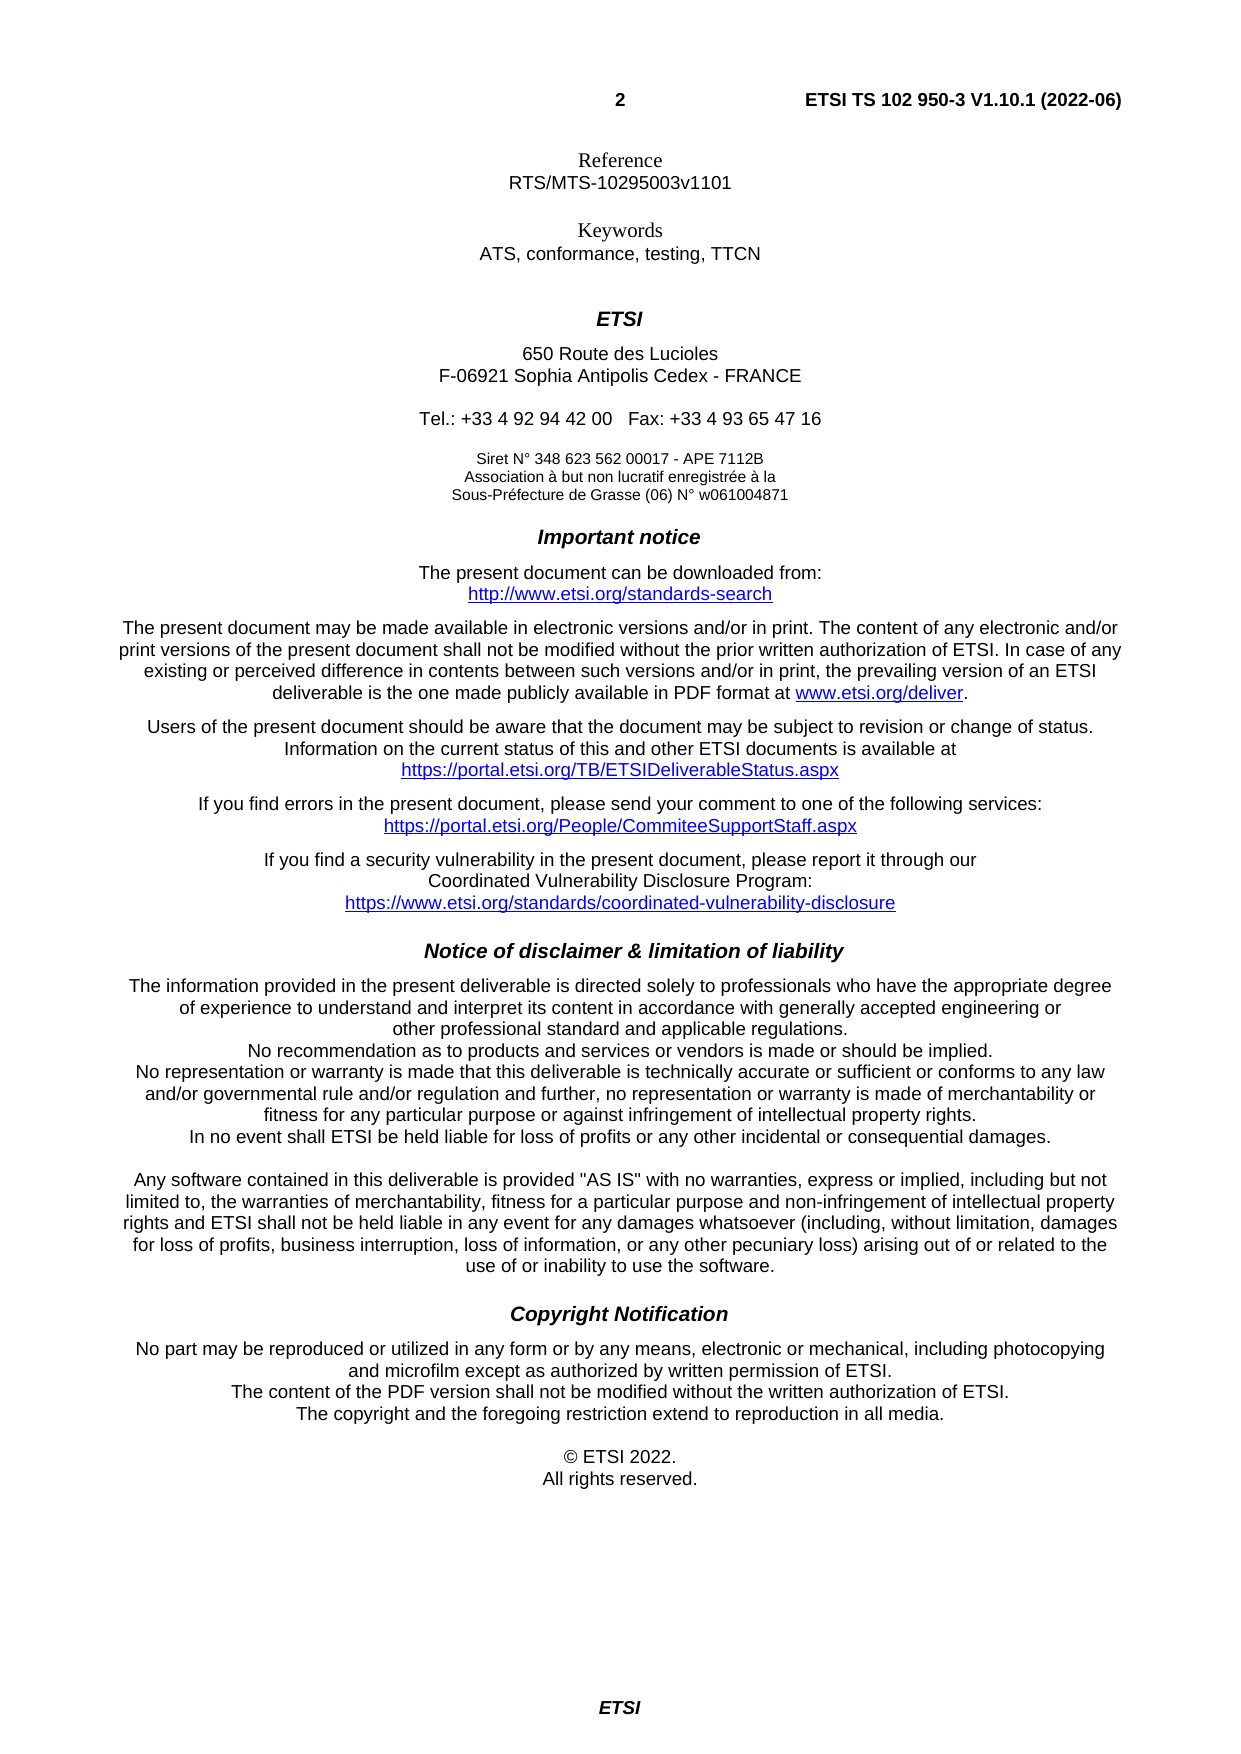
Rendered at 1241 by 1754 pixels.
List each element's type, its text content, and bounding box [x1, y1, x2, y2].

text © ETSI 2022. [118, 1446, 1122, 1468]
text Sous-Préfecture de Grasse (06) N° w061004871 [413, 486, 827, 503]
text RTS/MTS-10295003v1101 [354, 172, 886, 193]
text Coordinated Vulnerability Disclosure Program: [118, 870, 1122, 892]
text Notice of disclaimer & limitation of liability [413, 938, 856, 962]
text Association à but non lucratif enregistrée à la [413, 467, 827, 486]
text ETSI [413, 307, 827, 331]
text 650 Route des Lucioles [413, 343, 827, 365]
text other professional standard and applicable regulations. [118, 1018, 1122, 1039]
text Keywords [413, 218, 827, 242]
text Any software contained in this deliverable is provided "AS IS" with no warranties, express or implied, including but not limited to, the warranties of merchantability, fitness for a particular purpose and non-infringement of intellectual property rights and ETSI shall not be held liable in any event for any damages whatsoever (including, without limitation, damages for loss of profits, business interruption, loss of information, or any other pecuniary loss) arising out of or related to the use of or inability to use the software. [118, 1169, 1122, 1277]
text Siret N° 348 623 562 00017 - APE 7112B [413, 449, 827, 467]
text Copyright Notification [118, 1302, 1122, 1326]
text F-06921 Sophia Antipolis Cedex - FRANCE [413, 365, 827, 386]
text The present document may be made available in electronic versions and/or in print. The content of any electronic and/or print versions of the present document shall not be modified without the prior written authorization of ETSI. In case of any existing or perceived difference in contents between such versions and/or in print, the prevailing version of an ETSI deliverable is the one made publicly available in PDF format at www.etsi.org/deliver. [118, 617, 1122, 703]
text No representation or warranty is made that this deliverable is technically accurate or sufficient or conforms to any law and/or governmental rule and/or regulation and further, no representation or warranty is made of merchantability or fitness for any particular purpose or against infringement of intellectual property rights. [118, 1061, 1122, 1126]
text The present document can be downloaded from: http://www.etsi.org/standards-search [118, 562, 1122, 605]
text Important notice [413, 525, 827, 549]
text No part may be reproduced or utilized in any form or by any means, electronic or mechanical, including photocopying and microfilm except as authorized by written permission of ETSI. The content of the PDF version shall not be modified without the written authorization of ETSI. The copyright and the foregoing restriction extend to reproduction in all media. [118, 1338, 1122, 1424]
text All rights reserved. [118, 1468, 1122, 1513]
text In no event shall ETSI be held liable for loss of profits or any other incidental or consequential damages. [118, 1126, 1122, 1147]
text The information provided in the present deliverable is directed solely to professionals who have the appropriate degree of experience to understand and interpret its content in accordance with generally accepted engineering or [118, 975, 1122, 1018]
text If you find a security vulnerability in the present document, please report it through our [118, 849, 1122, 870]
text No recommendation as to products and services or vendors is made or should be implied. [118, 1039, 1122, 1061]
text Reference [413, 148, 827, 172]
text Tel.: +33 4 92 94 42 00 Fax: +33 4 93 65 47 16 [413, 408, 827, 429]
text Users of the present document should be aware that the document may be subject to revision or change of status. Information on the current status of this and other ETSI documents is available at https://portal.etsi.org/TB/ETSIDeliverableStatus.aspx [118, 716, 1122, 781]
text ATS, conformance, testing, TTCN [413, 242, 827, 264]
text https://www.etsi.org/standards/coordinated-vulnerability-disclosure [118, 892, 1122, 913]
text If you find errors in the present document, please send your comment to one of the following services: https://portal.etsi.org/People/CommiteeSupportStaff.aspx [118, 793, 1122, 836]
